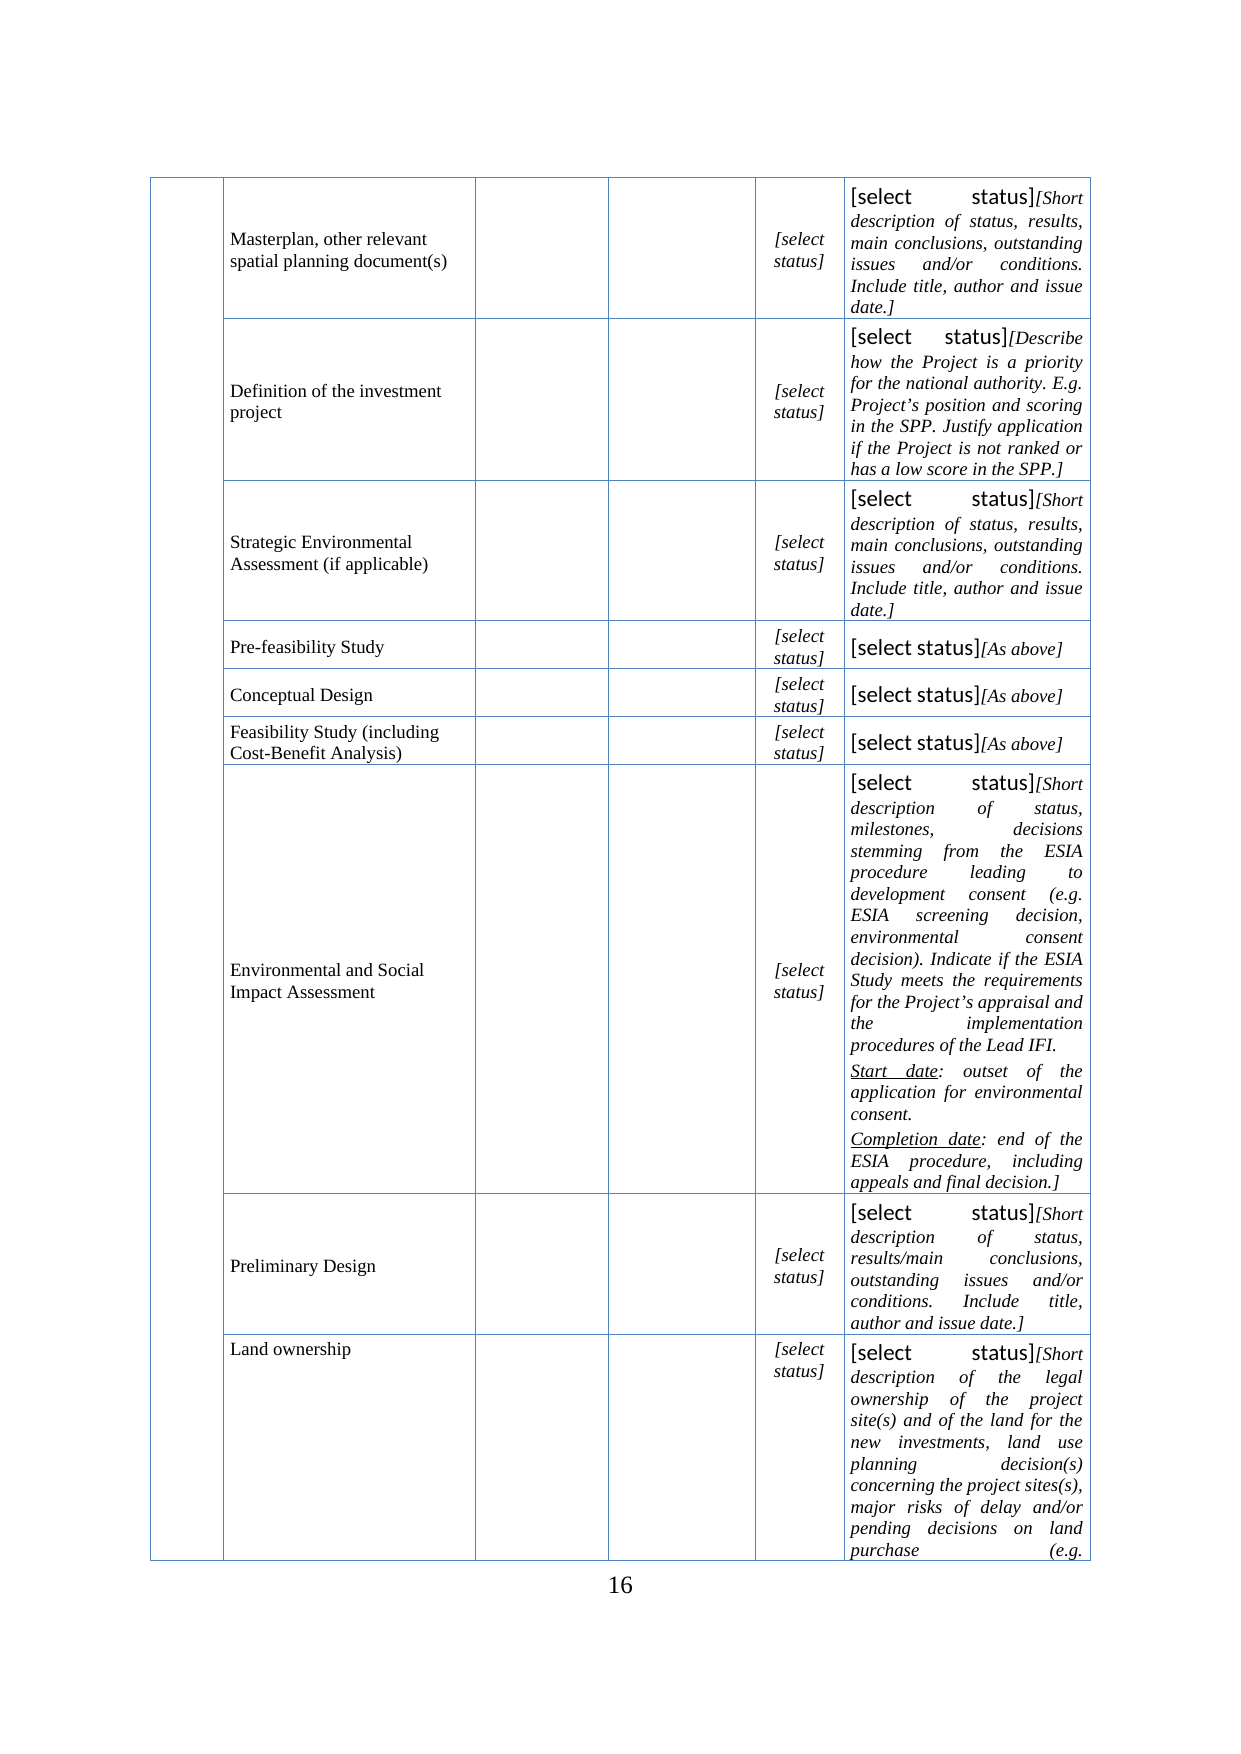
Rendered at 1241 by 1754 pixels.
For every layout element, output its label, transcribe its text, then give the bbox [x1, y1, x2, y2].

table_cell Masterplan, other relevant spatial planning document(s) [224, 178, 475, 318]
table_cell [609, 1194, 755, 1333]
table_cell [As above] [845, 669, 1090, 716]
table_cell [As above] [845, 717, 1090, 764]
table_cell [609, 669, 755, 716]
table_cell [Short description of status, results/main conclusions, outstanding issues and/or conditions. Include title, author and issue date.] [845, 1194, 1090, 1333]
table_cell [609, 765, 755, 1193]
table_cell Definition of the investment project [224, 319, 475, 480]
table_cell Strategic Environmental Assessment (if applicable) [224, 481, 475, 620]
table_cell Conceptual Design [224, 669, 475, 716]
table_cell [476, 1335, 608, 1560]
table_cell [609, 178, 755, 318]
table_cell [476, 765, 608, 1193]
table_cell [609, 1335, 755, 1560]
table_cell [845, 1335, 1090, 1560]
table_cell [609, 621, 755, 668]
table_cell [476, 717, 608, 764]
table_cell [609, 481, 755, 620]
table_cell [Short description of status, results, main conclusions, outstanding issues and/or conditions. Include title, author and issue date.] [845, 178, 1090, 318]
table_cell Preliminary Design [224, 1194, 475, 1333]
table_cell Environmental and Social Impact Assessment [224, 765, 475, 1193]
table_cell Land ownership [224, 1335, 475, 1560]
table_cell [476, 669, 608, 716]
table_cell [Short description of status, results, main conclusions, outstanding issues and/or conditions. Include title, author and issue date.] [845, 481, 1090, 620]
table_cell [476, 319, 608, 480]
table_cell [476, 1194, 608, 1333]
table_cell [476, 178, 608, 318]
table_cell [609, 319, 755, 480]
table_cell [476, 621, 608, 668]
table_cell [Describe how the Project is a priority for the national authority. E.g. Project’s position and scoring in the SPP. Justify application if the Project is not ranked or has a low score in the SPP.] [845, 319, 1090, 480]
table_cell Pre-feasibility Study [224, 621, 475, 668]
table_cell [As above] [845, 621, 1090, 668]
table_cell [Short description of status, milestones, decisions stemming from the ESIA procedure leading to development consent (e.g. ESIA screening decision, environmental consent decision). Indicate if the ESIA Study meets the requirements for the Project’s appraisal and the implementation procedures of the Lead IFI. Start date: outset of the application for environmental consent. Completion date: end of the ESIA procedure, including appeals and final decision.] [845, 765, 1090, 1193]
table_cell [609, 717, 755, 764]
table_cell [476, 481, 608, 620]
table_cell Feasibility Study (including Cost-Benefit Analysis) [224, 717, 475, 764]
